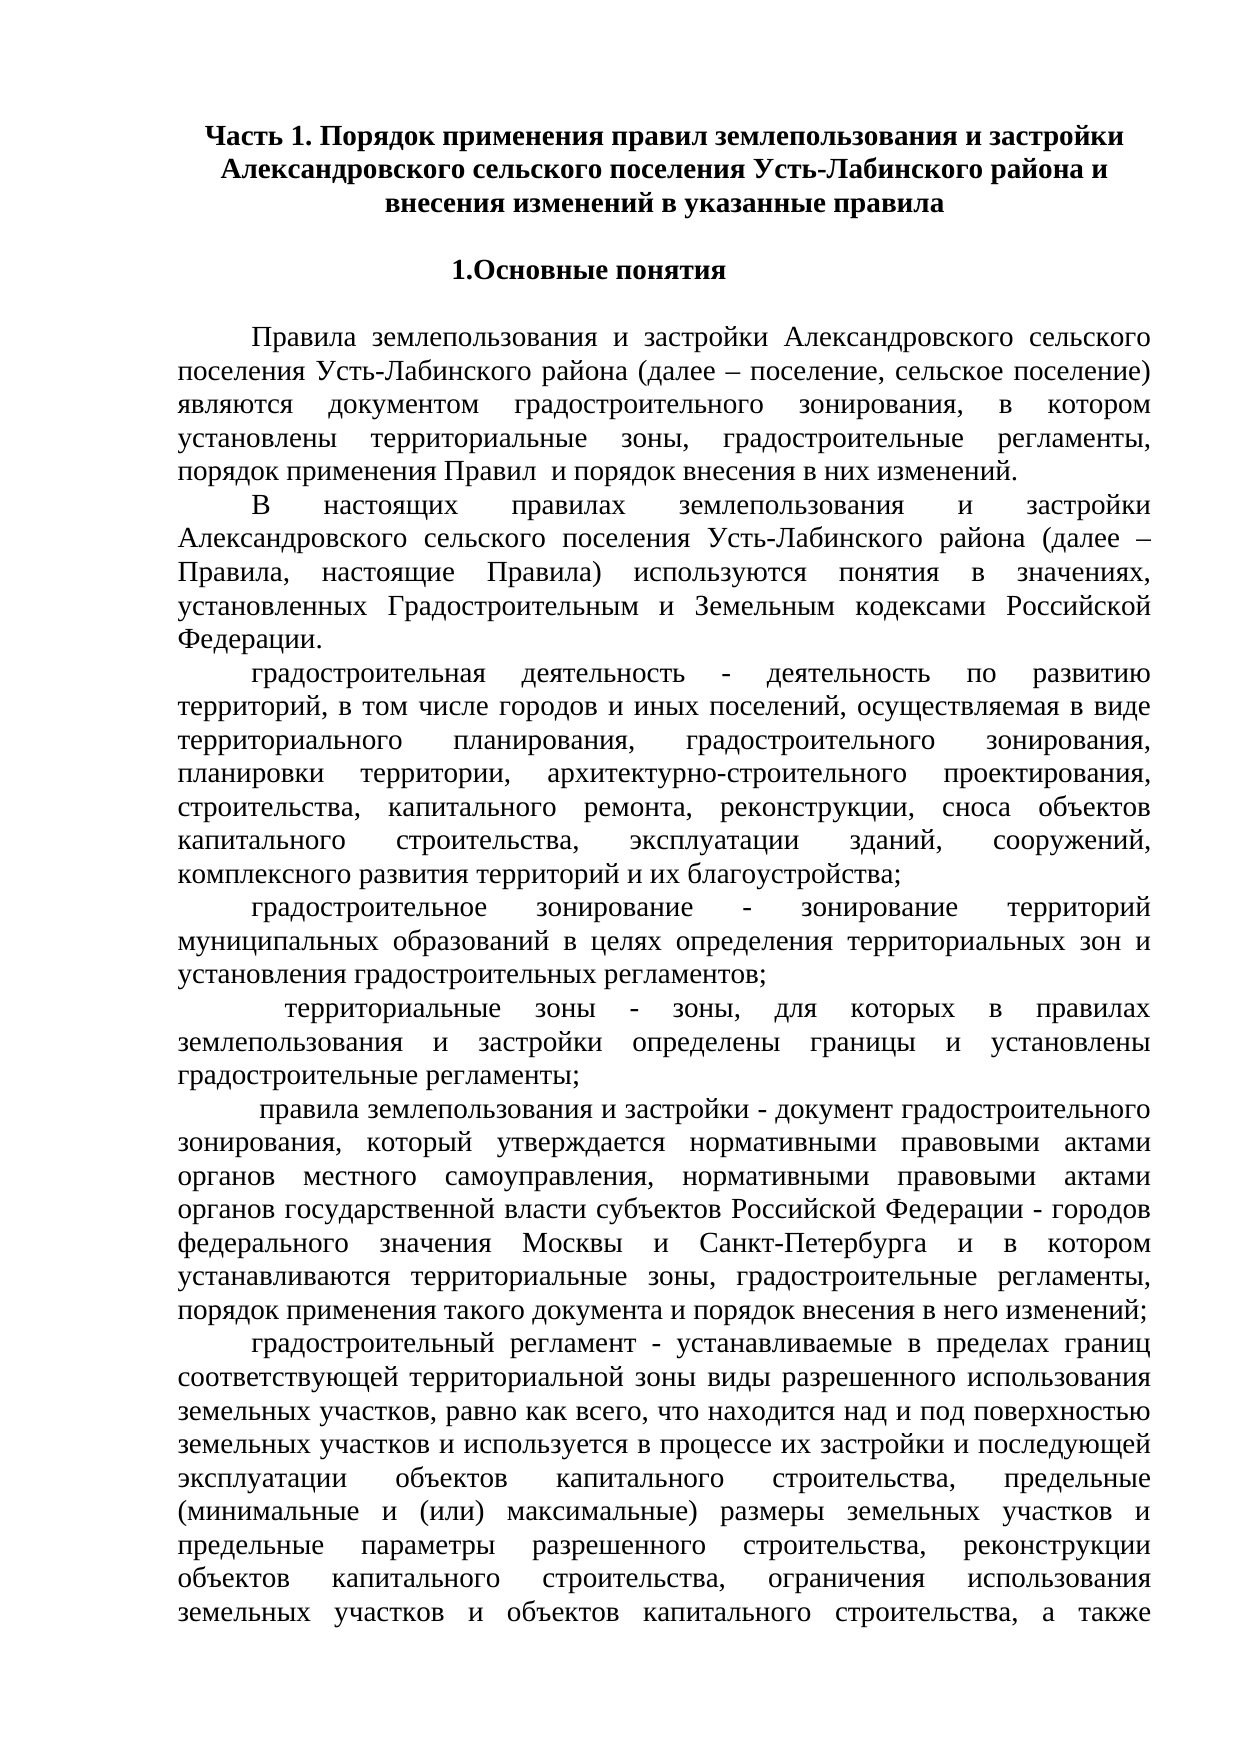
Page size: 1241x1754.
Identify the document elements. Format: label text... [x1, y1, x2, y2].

text градостроительная деятельность - деятельность по развитию территорий, в том числе городов и иных поселений, осуществляемая в виде территориального планирования, градостроительного зонирования, планировки территории, архитектурно-строительного проектирования, строительства, капитального ремонта, реконструкции, сноса объектов капитального строительства, эксплуатации зданий, сооружений, комплексного развития территорий и их благоустройства; [177, 655, 1152, 889]
text 1.Основные понятия [451, 252, 1152, 286]
text градостроительное зонирование - зонирование территорий муниципальных образований в целях определения территориальных зон и установления градостроительных регламентов; [177, 889, 1152, 990]
text территориальные зоны - зоны, для которых в правилах землепользования и застройки определены границы и установлены градостроительные регламенты; [177, 990, 1152, 1091]
text правила землепользования и застройки - документ градостроительного зонирования, который утверждается нормативными правовыми актами органов местного самоуправления, нормативными правовыми актами органов государственной власти субъектов Российской Федерации - городов федерального значения Москвы и Санкт-Петербурга и в котором устанавливаются территориальные зоны, градостроительные регламенты, порядок применения такого документа и порядок внесения в него изменений; [177, 1091, 1152, 1326]
text Правила землепользования и застройки Александровского сельского поселения Усть-Лабинского района (далее – поселение, сельское поселение) являются документом градостроительного зонирования, в котором установлены территориальные зоны, градостроительные регламенты, порядок применения Правил и порядок внесения в них изменений. [177, 319, 1152, 487]
text В настоящих правилах землепользования и застройки Александровского сельского поселения Усть-Лабинского района (далее – Правила, настоящие Правила) используются понятия в значениях, установленных Градостроительным и Земельным кодексами Российской Федерации. [177, 487, 1152, 655]
text Часть 1. Порядок применения правил землепользования и застройки Александровского сельского поселения Усть-Лабинского района и внесения изменений в указанные правила [177, 118, 1152, 219]
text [177, 1326, 1152, 1627]
